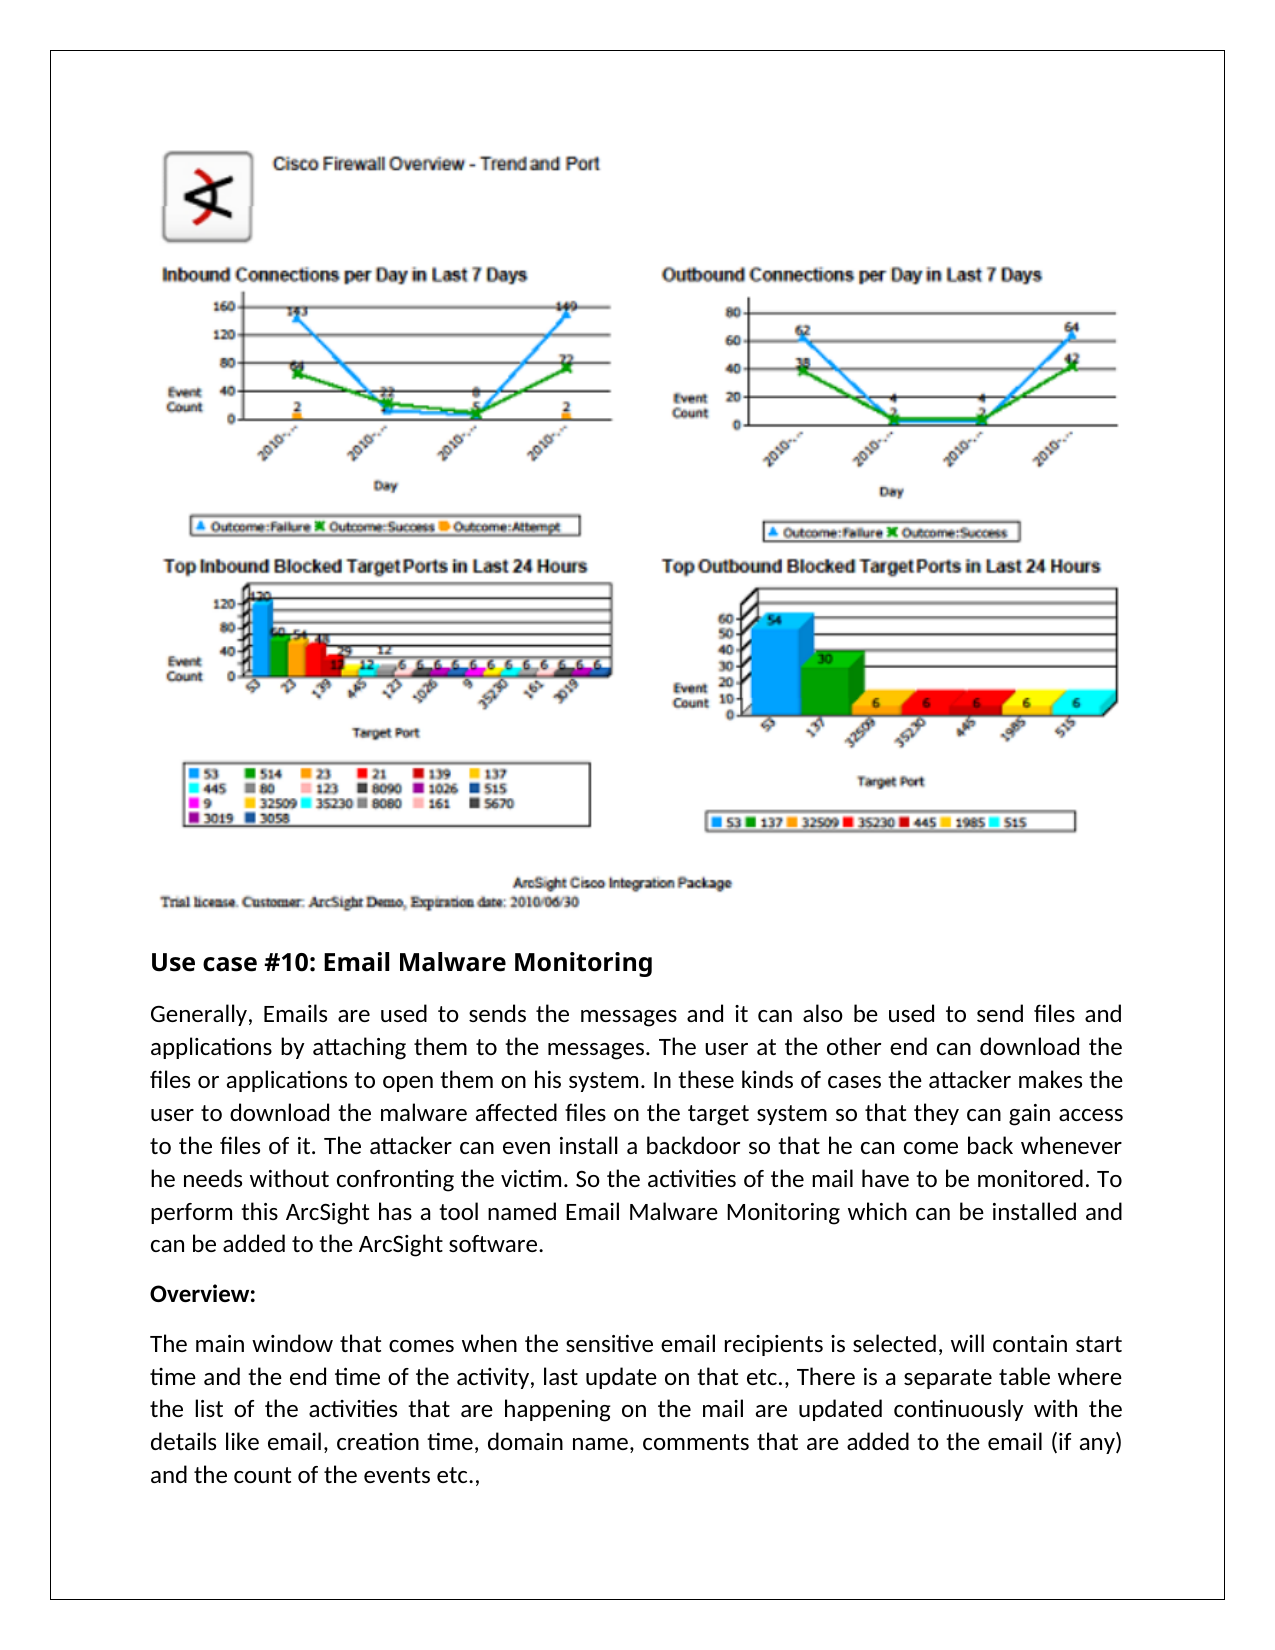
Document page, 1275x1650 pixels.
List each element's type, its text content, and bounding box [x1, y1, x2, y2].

text Use case #10: Email Malware Monitoring [150, 945, 1125, 979]
text Overview: [150, 1278, 1125, 1309]
text The main window that comes when the sensitive email recipients is selected, will contain start time and the end time of the activity, last update on that etc., There is a separate table where the list of the activities that are happening on the mail are updated continuously with the details like email, creation time, domain name, comments that are added to the email (if any) and the count of the events etc., [150, 1328, 1125, 1490]
picture [150, 150, 1125, 926]
text Generally, Emails are used to sends the messages and it can also be used to send files and applications by attaching them to the messages. The user at the other end can download the files or applications to open them on his system. In these kinds of cases the attacker makes the user to download the malware affected files on the target system so that they can gain access to the files of it. The attacker can even install a backdoor so that he can come back whenever he needs without confronting the victim. So the activities of the mail have to be monitored. To perform this ArcSight has a tool named Email Malware Monitoring which can be installed and can be added to the ArcSight software. [150, 998, 1125, 1259]
